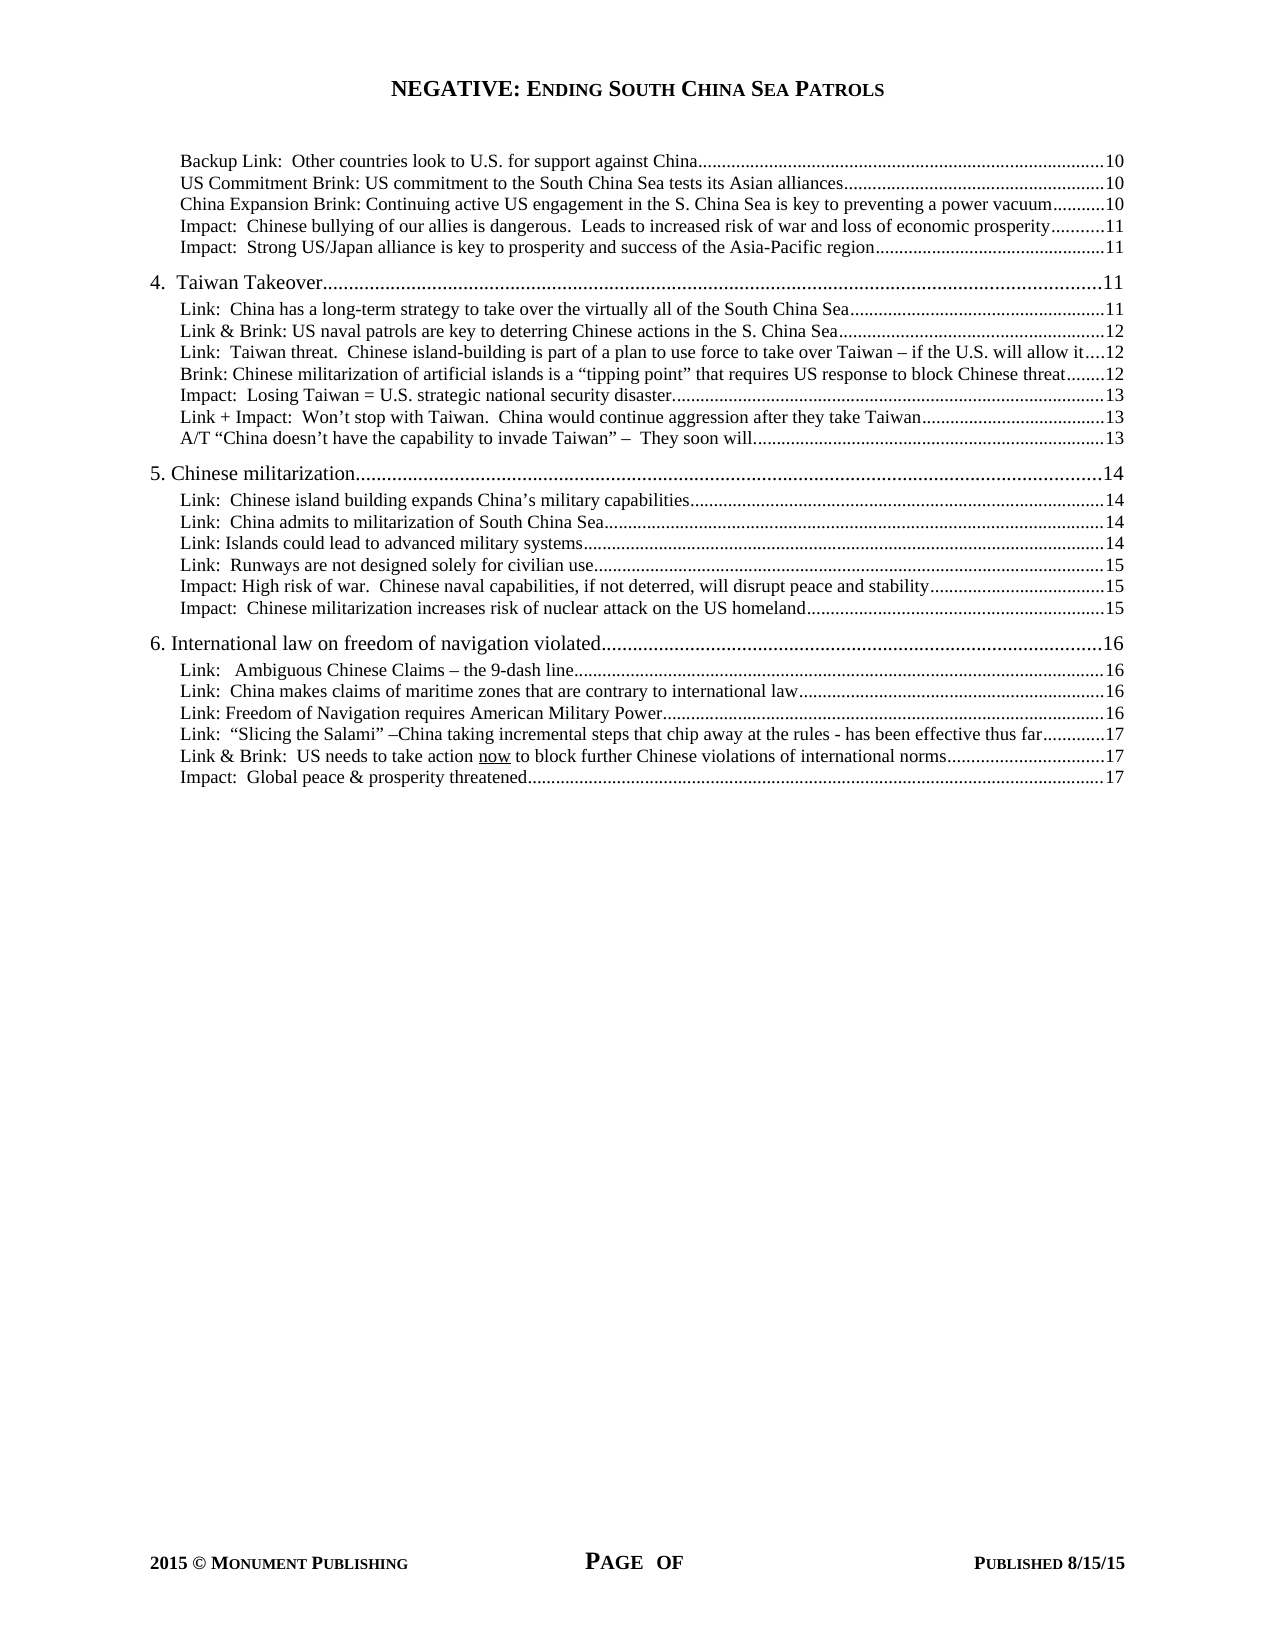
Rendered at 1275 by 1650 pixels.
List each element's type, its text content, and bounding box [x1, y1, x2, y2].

text Link: China admits to militarization of South China Sea 14 [180, 511, 1125, 532]
text Link: China has a long-term strategy to take over the virtually all of the South China Sea 11 [180, 298, 1125, 319]
text Link & Brink: US needs to take action now to block further Chinese violations of international norms 17 [180, 745, 1125, 766]
text Impact: Global peace & prosperity threatened 17 [180, 766, 1125, 788]
text Link: Runways are not designed solely for civilian use 15 [180, 554, 1125, 575]
text Backup Link: Other countries look to U.S. for support against China 10 [180, 150, 1125, 172]
text Impact: High risk of war. Chinese naval capabilities, if not deterred, will disrupt peace and stability 15 [180, 575, 1125, 597]
text Impact: Chinese bullying of our allies is dangerous. Leads to increased risk of war and loss of economic prosperity 11 [180, 215, 1125, 236]
text Link: China makes claims of maritime zones that are contrary to international law 16 [180, 680, 1125, 702]
text Brink: Chinese militarization of artificial islands is a “tipping point” that requires US response to block Chinese threat 12 [180, 363, 1125, 384]
text Link: “Slicing the Salami” –China taking incremental steps that chip away at the rules - has been effective thus far 17 [180, 723, 1125, 745]
text 4. Taiwan Takeover 11 [150, 270, 1125, 294]
text Impact: Losing Taiwan = U.S. strategic national security disaster. 13 [180, 384, 1125, 406]
text Link: Chinese island building expands China’s military capabilities 14 [180, 489, 1125, 511]
text Link: Islands could lead to advanced military systems 14 [180, 532, 1125, 554]
text Link & Brink: US naval patrols are key to deterring Chinese actions in the S. China Sea 12 [180, 319, 1125, 341]
text Link: Ambiguous Chinese Claims – the 9-dash line 16 [180, 658, 1125, 680]
text Link: Taiwan threat. Chinese island-building is part of a plan to use force to take over Taiwan – if the U.S. will allow it 12 [180, 341, 1125, 363]
text 6. International law on freedom of navigation violated 16 [150, 631, 1125, 655]
text Impact: Chinese militarization increases risk of nuclear attack on the US homeland 15 [180, 597, 1125, 618]
text Link: Freedom of Navigation requires American Military Power 16 [180, 702, 1125, 723]
text 5. Chinese militarization 14 [150, 461, 1125, 485]
text Impact: Strong US/Japan alliance is key to prosperity and success of the Asia-Pacific region 11 [180, 236, 1125, 258]
text US Commitment Brink: US commitment to the South China Sea tests its Asian alliances 10 [180, 172, 1125, 193]
text Link + Impact: Won’t stop with Taiwan. China would continue aggression after they take Taiwan 13 [180, 406, 1125, 427]
text A/T “China doesn’t have the capability to invade Taiwan” – They soon will. 13 [180, 427, 1125, 449]
text China Expansion Brink: Continuing active US engagement in the S. China Sea is key to preventing a power vacuum 10 [180, 193, 1125, 215]
